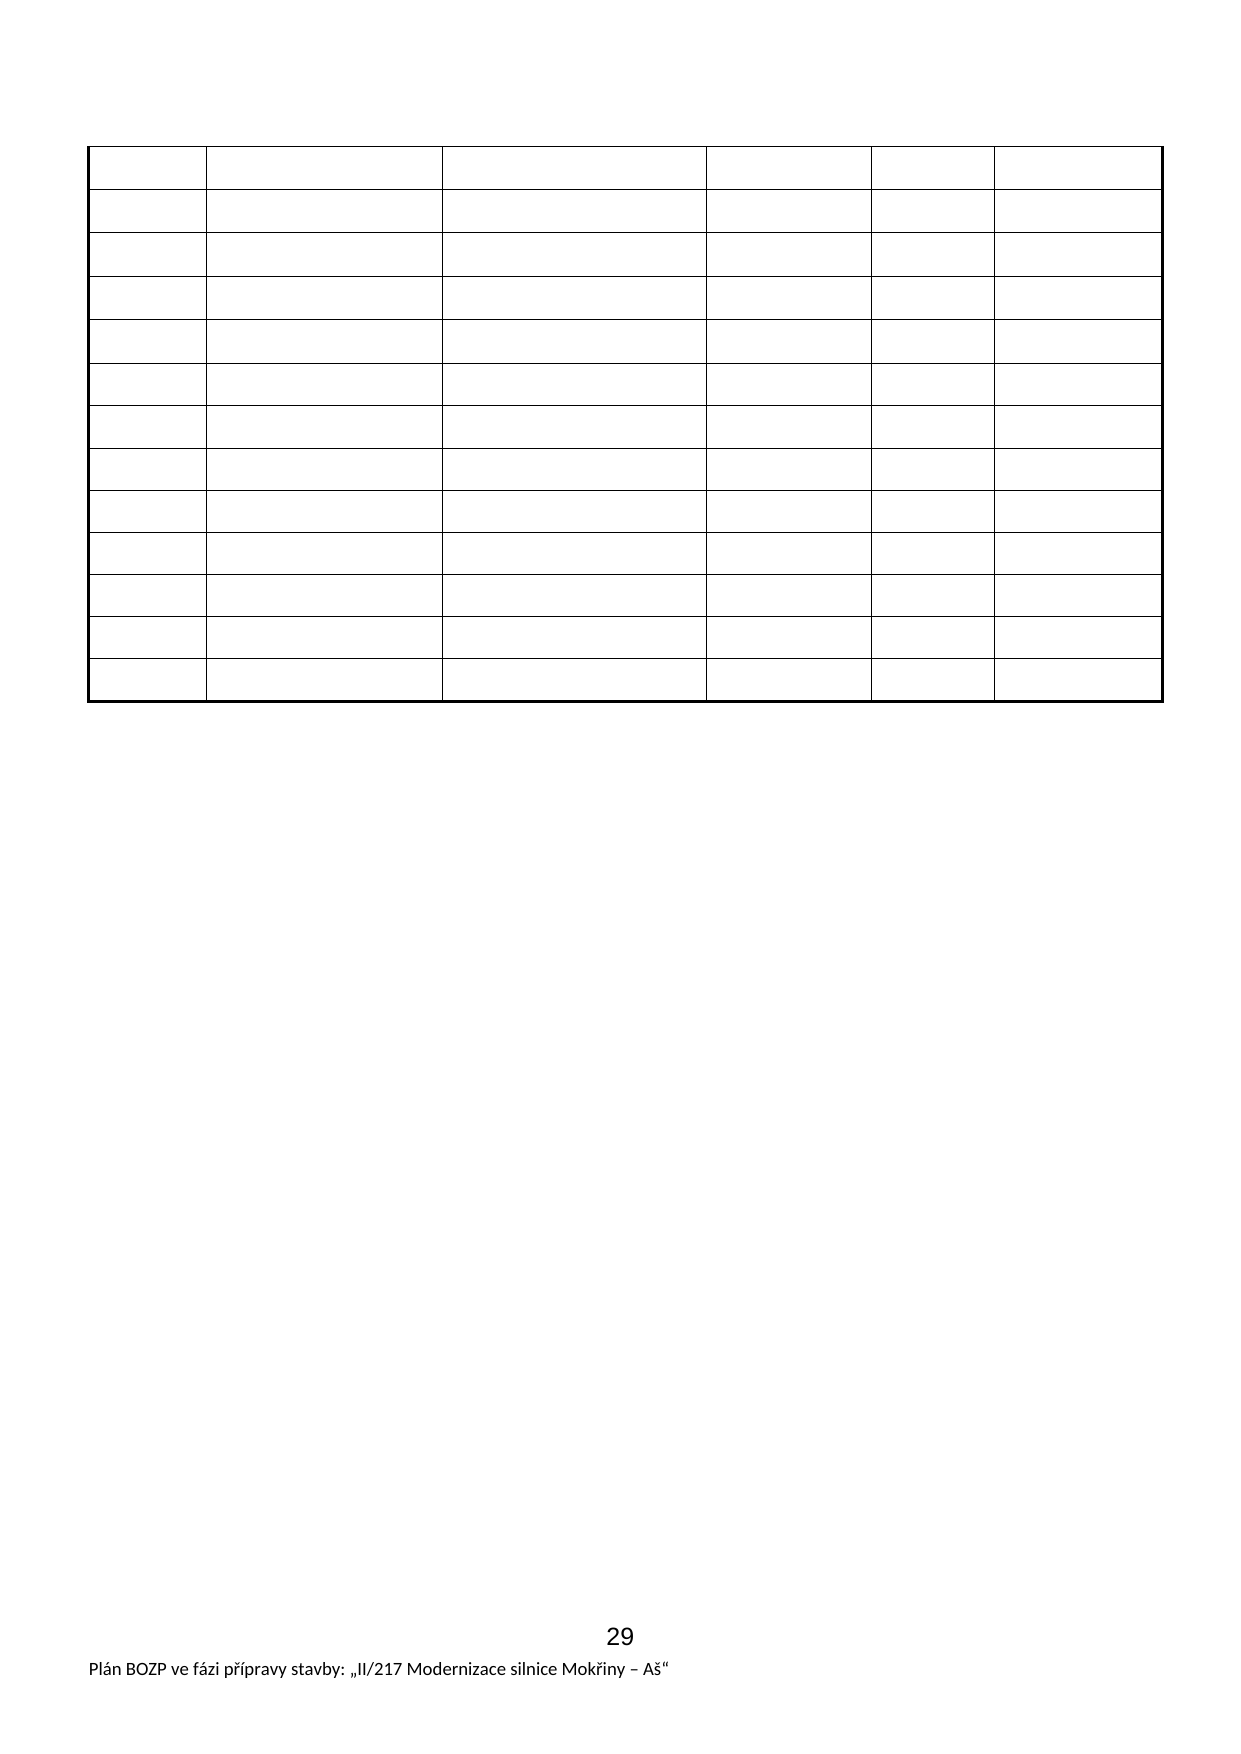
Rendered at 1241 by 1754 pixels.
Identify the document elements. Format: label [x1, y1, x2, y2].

table_cell [995, 659, 1161, 700]
table_cell [443, 617, 706, 658]
table_cell [207, 406, 442, 447]
table_cell [207, 277, 442, 319]
table_cell [872, 406, 994, 447]
table_cell [90, 190, 206, 232]
table_cell [207, 449, 442, 489]
table_cell [995, 233, 1161, 276]
table_cell [872, 233, 994, 276]
table_cell [995, 190, 1161, 232]
table_cell [443, 533, 706, 574]
table_cell [995, 406, 1161, 447]
table_cell [995, 364, 1161, 405]
table_cell [90, 617, 206, 658]
table_cell [90, 233, 206, 276]
table_cell [707, 190, 871, 232]
table_cell [443, 277, 706, 319]
table_cell [872, 277, 994, 319]
table_cell [707, 277, 871, 319]
table_cell [995, 575, 1161, 616]
table_cell [443, 491, 706, 532]
table_cell [872, 575, 994, 616]
table_cell [207, 491, 442, 532]
table_cell [90, 491, 206, 532]
table_cell [90, 575, 206, 616]
table_cell [443, 364, 706, 405]
table_cell [872, 533, 994, 574]
table_cell [872, 364, 994, 405]
table_cell [443, 147, 706, 188]
table_cell [90, 659, 206, 700]
table_cell [207, 233, 442, 276]
table_cell [995, 491, 1161, 532]
table_cell [443, 320, 706, 362]
table_cell [872, 320, 994, 362]
table_cell [995, 533, 1161, 574]
table_cell [207, 659, 442, 700]
table_cell [90, 147, 206, 188]
table_cell [90, 320, 206, 362]
table_cell [207, 575, 442, 616]
table_cell [443, 449, 706, 489]
table_cell [995, 277, 1161, 319]
table_cell [707, 533, 871, 574]
table_cell [707, 147, 871, 188]
table_cell [90, 533, 206, 574]
table_cell [707, 320, 871, 362]
table_cell [443, 233, 706, 276]
table_cell [90, 277, 206, 319]
table_cell [207, 190, 442, 232]
table_cell [443, 659, 706, 700]
table_cell [90, 364, 206, 405]
table_cell [707, 617, 871, 658]
table_cell [707, 233, 871, 276]
table_cell [872, 617, 994, 658]
table_cell [995, 320, 1161, 362]
table_cell [707, 449, 871, 489]
table_cell [90, 406, 206, 447]
table_cell [872, 147, 994, 188]
table_cell [207, 147, 442, 188]
table_cell [995, 617, 1161, 658]
table_cell [90, 449, 206, 489]
table_cell [995, 449, 1161, 489]
table_cell [707, 406, 871, 447]
table_cell [872, 491, 994, 532]
table_cell [207, 320, 442, 362]
table_cell [207, 533, 442, 574]
table_cell [872, 659, 994, 700]
table_cell [707, 364, 871, 405]
table_cell [707, 659, 871, 700]
table_cell [443, 190, 706, 232]
table_cell [872, 190, 994, 232]
table_cell [207, 364, 442, 405]
table_cell [707, 491, 871, 532]
table_cell [707, 575, 871, 616]
table_cell [872, 449, 994, 489]
table_cell [443, 575, 706, 616]
table_cell [207, 617, 442, 658]
table_cell [995, 147, 1161, 188]
table_cell [443, 406, 706, 447]
